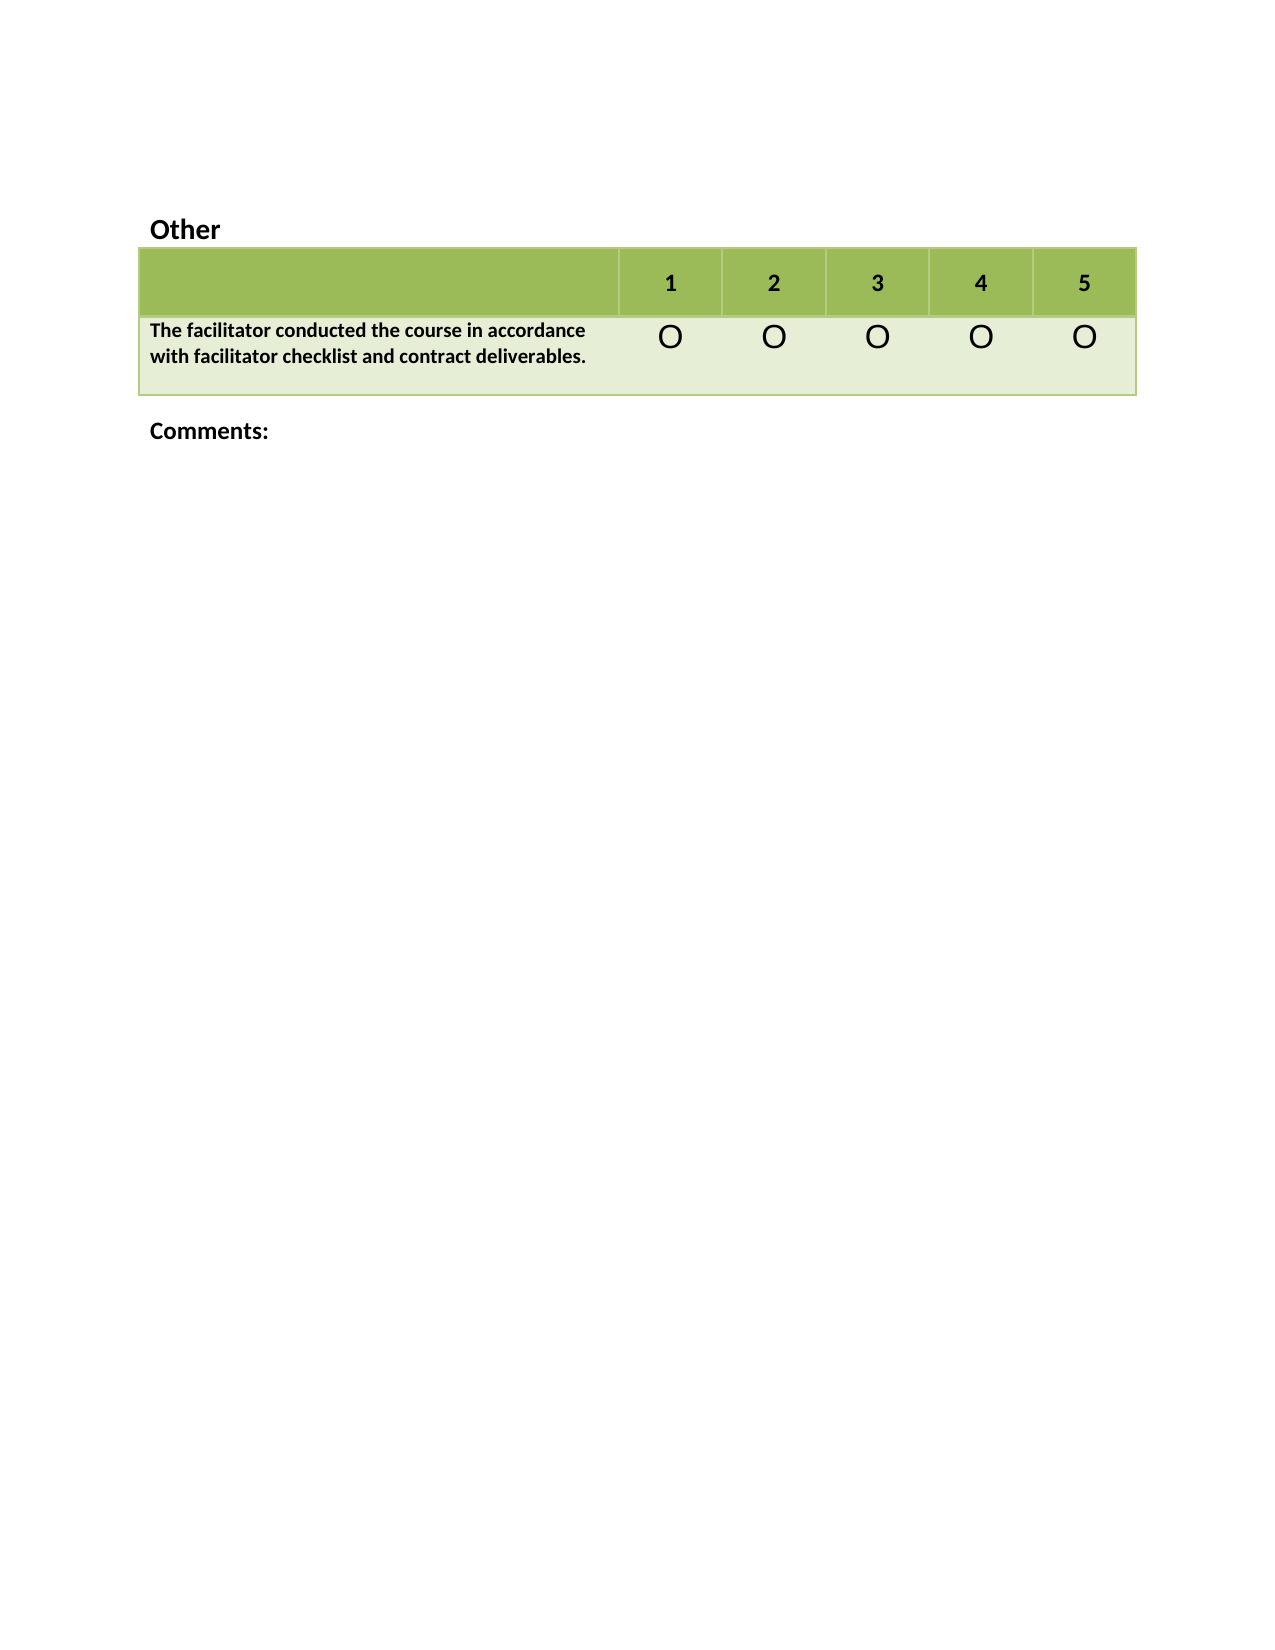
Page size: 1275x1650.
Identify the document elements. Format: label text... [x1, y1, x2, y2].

table_header 4 [930, 249, 1032, 315]
text Other [150, 211, 1125, 247]
table_header 3 [827, 249, 928, 315]
table_cell The facilitator conducted the course in accordance with facilitator checklist and contract deliverables. [140, 318, 619, 394]
table_cell O [1033, 318, 1135, 394]
table_cell O [619, 318, 722, 394]
table_header [140, 249, 618, 315]
text Comments: [150, 415, 1125, 445]
table_header 5 [1034, 249, 1135, 315]
table_cell O [929, 318, 1033, 394]
table_header 2 [723, 249, 825, 315]
table_cell O [826, 318, 929, 394]
table_header 1 [620, 249, 721, 315]
table_cell O [722, 318, 826, 394]
